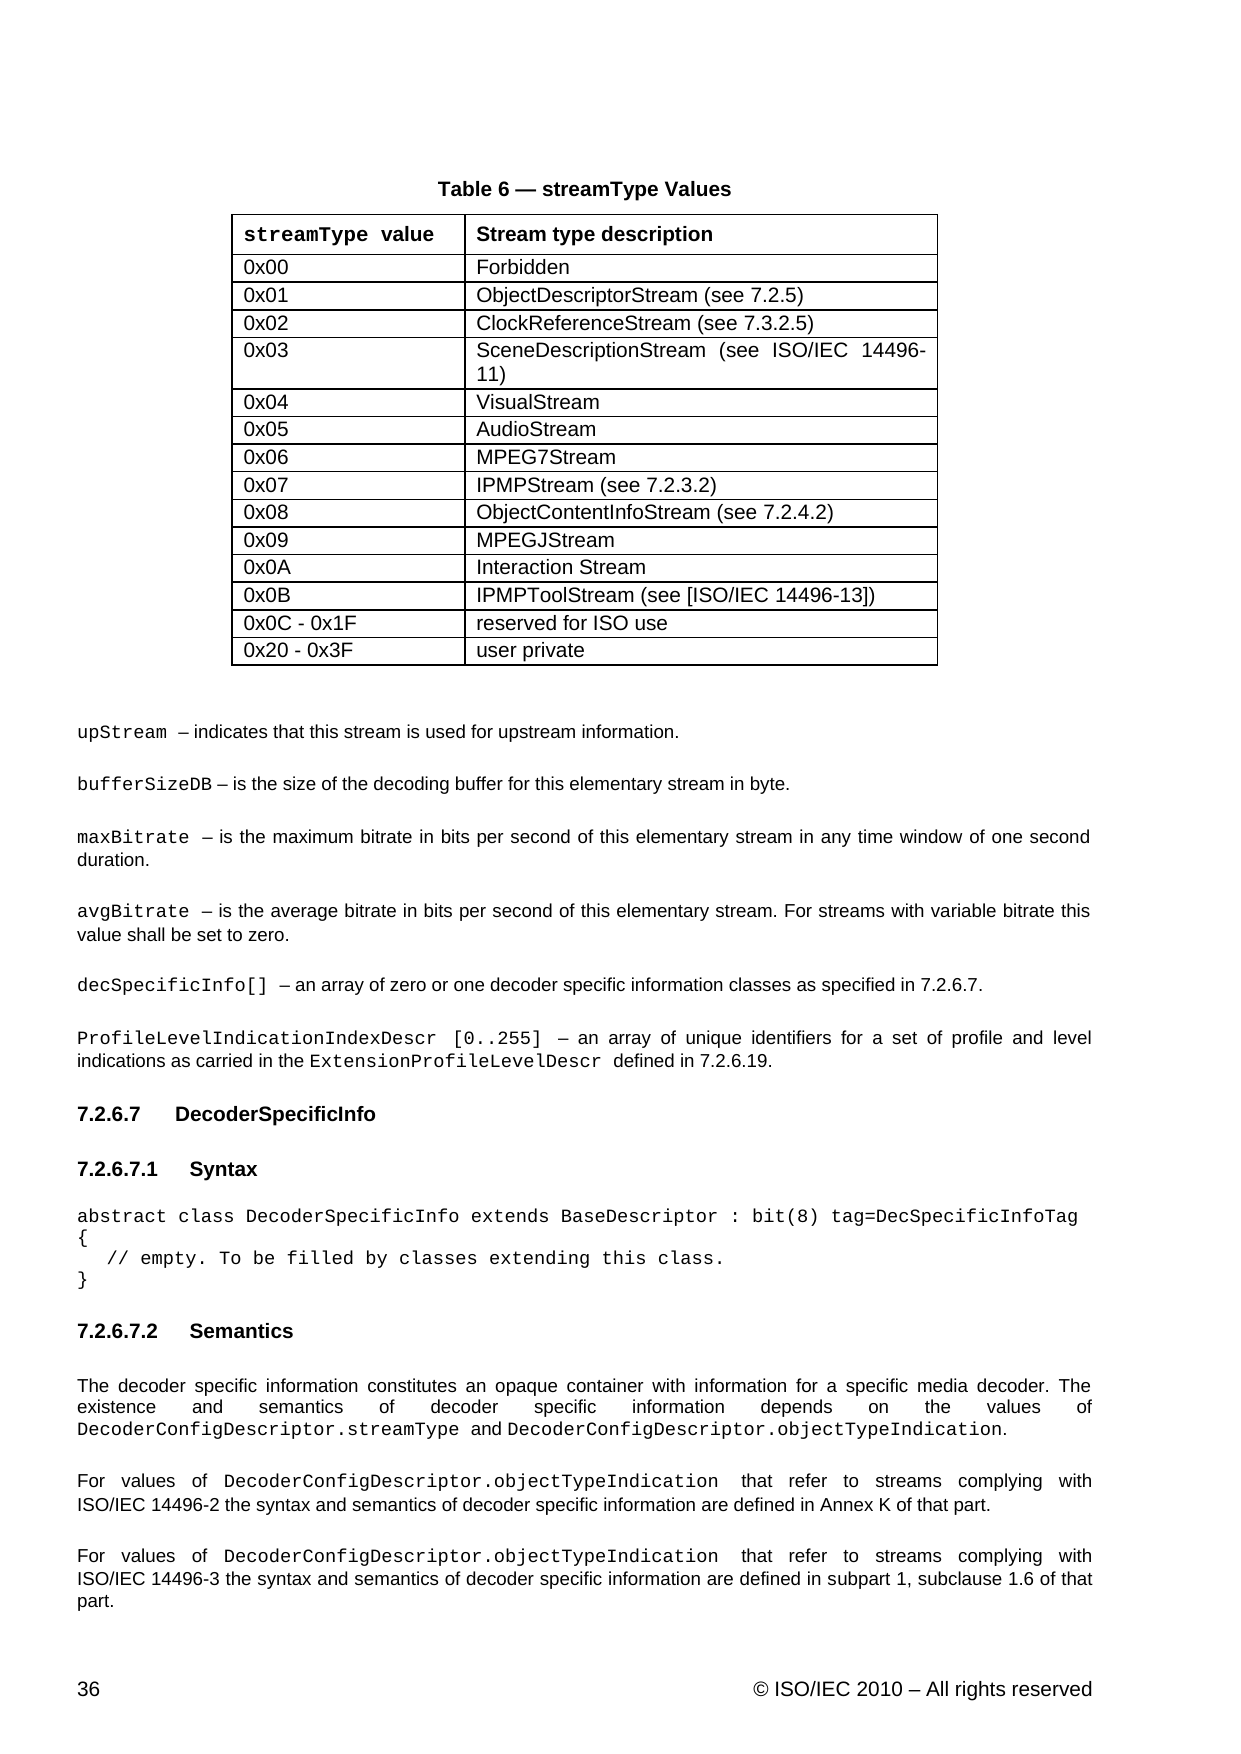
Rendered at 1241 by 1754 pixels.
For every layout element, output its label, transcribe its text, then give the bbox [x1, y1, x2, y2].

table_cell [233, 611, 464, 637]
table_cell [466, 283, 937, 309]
text // empty. To be filled by classes extending this class. [77, 1249, 1092, 1270]
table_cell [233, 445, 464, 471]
text { [77, 1228, 1092, 1249]
text } [77, 1270, 1092, 1291]
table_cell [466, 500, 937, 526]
text decSpecificInfo[] – an array of zero or one decoder specific information classes as specified in 7.2.6.7. [77, 974, 1092, 997]
text maxBitrate – is the maximum bitrate in bits per second of this elementary stream in any time window of one second duration. [77, 826, 1092, 871]
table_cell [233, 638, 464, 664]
text bufferSizeDB – is the size of the decoding buffer for this elementary stream in byte. [77, 773, 1092, 796]
subtitle Syntax [77, 1157, 1092, 1181]
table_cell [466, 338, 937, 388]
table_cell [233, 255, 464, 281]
text For values of DecoderConfigDescriptor.objectTypeIndication that refer to streams complying with ISO/IEC 14496-3 the syntax and semantics of decoder specific information are defined in subpart 1, subclause 1.6 of that part. [77, 1544, 1092, 1611]
text For values of DecoderConfigDescriptor.objectTypeIndication that refer to streams complying with ISO/IEC 14496-2 the syntax and semantics of decoder specific information are defined in Annex K of that part. [77, 1470, 1092, 1515]
text The decoder specific information constitutes an opaque container with information for a specific media decoder. The existence and semantics of decoder specific information depends on the values of DecoderConfigDescriptor.streamType and DecoderConfigDescriptor.objectTypeIndication. [77, 1374, 1092, 1441]
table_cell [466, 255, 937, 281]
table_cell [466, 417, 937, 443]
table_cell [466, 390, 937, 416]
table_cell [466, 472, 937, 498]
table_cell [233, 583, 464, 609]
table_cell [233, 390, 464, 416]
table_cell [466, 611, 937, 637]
text upStream – indicates that this stream is used for upstream information. [77, 721, 1092, 744]
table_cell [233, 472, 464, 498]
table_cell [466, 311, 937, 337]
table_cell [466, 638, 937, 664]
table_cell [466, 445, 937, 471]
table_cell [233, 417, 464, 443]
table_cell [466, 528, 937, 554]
title Table 6 — streamType Values [77, 177, 1092, 201]
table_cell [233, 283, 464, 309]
text avgBitrate – is the average bitrate in bits per second of this elementary stream. For streams with variable bitrate this value shall be set to zero. [77, 900, 1092, 945]
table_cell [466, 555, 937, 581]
subtitle DecoderSpecificInfo [77, 1102, 1092, 1126]
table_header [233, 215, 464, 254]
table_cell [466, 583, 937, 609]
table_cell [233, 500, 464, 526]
text abstract class DecoderSpecificInfo extends BaseDescriptor : bit(8) tag=DecSpecificInfoTag [77, 1206, 1092, 1228]
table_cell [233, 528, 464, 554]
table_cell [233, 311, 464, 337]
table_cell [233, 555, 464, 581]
text ProfileLevelIndicationIndexDescr [0..255] – an array of unique identifiers for a set of profile and level indications as carried in the ExtensionProfileLevelDescr defined in 7.2.6.19. [77, 1027, 1092, 1073]
subtitle Semantics [77, 1319, 1092, 1343]
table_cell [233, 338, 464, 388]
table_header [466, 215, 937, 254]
